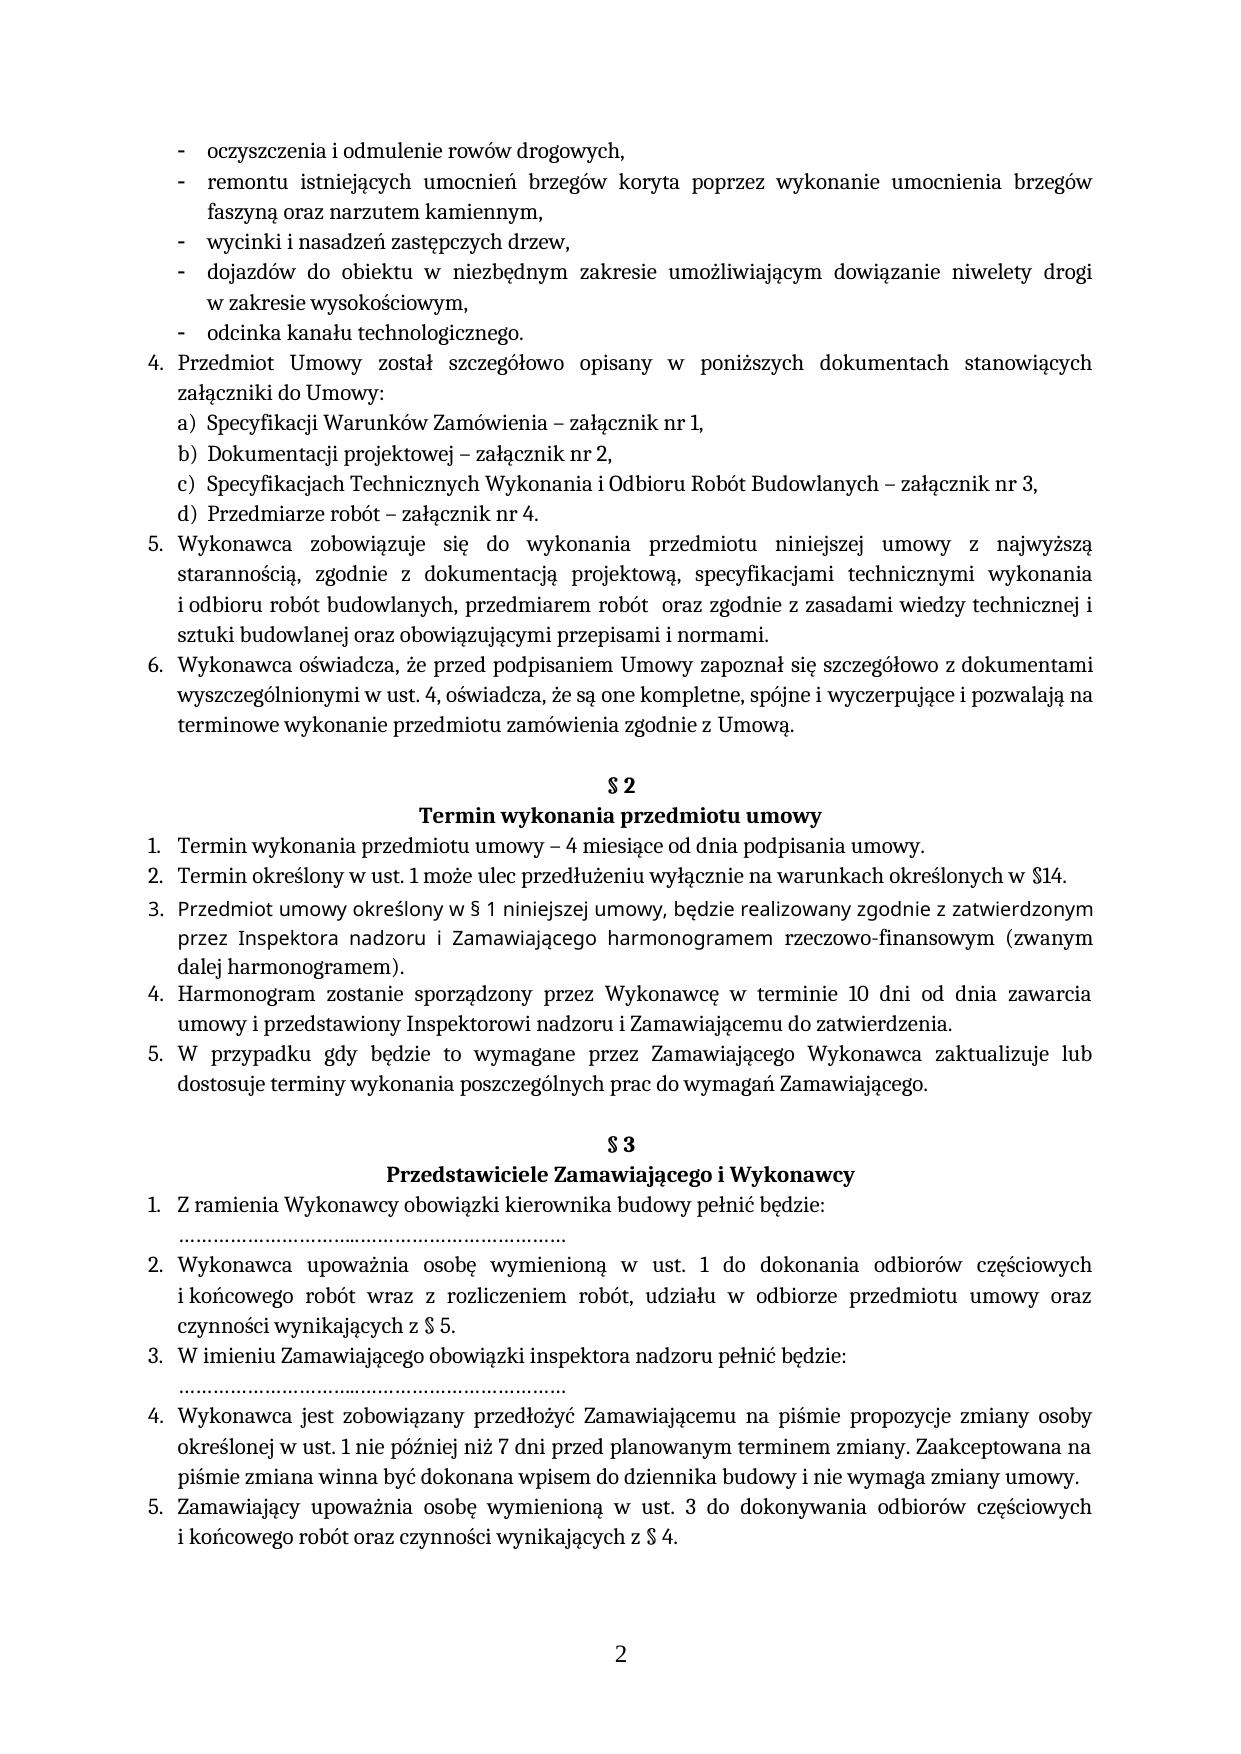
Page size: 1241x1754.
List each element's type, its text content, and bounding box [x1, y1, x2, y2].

list Specyfikacjach Technicznych Wykonania i Odbioru Robót Budowlanych – załącznik nr 3, [177, 471, 1093, 497]
text 4. Harmonogram zostanie sporządzony przez Wykonawcę w terminie 10 dni od dnia zawarcia umowy i przedstawiony Inspektorowi nadzoru i Zamawiającemu do zatwierdzenia. [148, 980, 1093, 1037]
list Specyfikacji Warunków Zamówienia – załącznik nr 1, [177, 410, 1093, 437]
list Przedmiarze robót – załącznik nr 4. [177, 501, 1093, 527]
text Termin wykonania przedmiotu umowy [148, 803, 1093, 829]
text …………………………..……………………………… [177, 1373, 1093, 1399]
list wycinki i nasadzeń zastępczych drzew, [177, 229, 1093, 255]
text 4. Wykonawca jest zobowiązany przedłożyć Zamawiającemu na piśmie propozycje zmiany osoby określonej w ust. 1 nie później niż 7 dni przed planowanym terminem zmiany. Zaakceptowana na piśmie zmiana winna być dokonana wpisem do dziennika budowy i nie wymaga zmiany umowy. [148, 1403, 1093, 1490]
list remontu istniejących umocnień brzegów koryta poprzez wykonanie umocnienia brzegów faszyną oraz narzutem kamiennym, [177, 168, 1093, 225]
text 1. Termin wykonania przedmiotu umowy – 4 miesiące od dnia podpisania umowy. [148, 833, 1093, 859]
list dojazdów do obiektu w niezbędnym zakresie umożliwiającym dowiązanie niwelety drogi w zakresie wysokościowym, [177, 259, 1093, 316]
text 3. W imieniu Zamawiającego obowiązki inspektora nadzoru pełnić będzie: [148, 1343, 1093, 1369]
text 5. Zamawiający upoważnia osobę wymienioną w ust. 3 do dokonywania odbiorów częściowych i końcowego robót oraz czynności wynikających z § 4. [148, 1494, 1093, 1551]
text 2. Termin określony w ust. 1 może ulec przedłużeniu wyłącznie na warunkach określonych w §14. [148, 863, 1093, 890]
text …………………………..……………………………… [177, 1222, 1093, 1248]
text 2. Wykonawca upoważnia osobę wymienioną w ust. 1 do dokonania odbiorów częściowych i końcowego robót wraz z rozliczeniem robót, udziału w odbiorze przedmiotu umowy oraz czynności wynikających z § 5. [148, 1252, 1093, 1339]
text Przedstawiciele Zamawiającego i Wykonawcy [148, 1162, 1093, 1188]
text § 2 [148, 773, 1093, 799]
list Przedmiot Umowy został szczegółowo opisany w poniższych dokumentach stanowiących załączniki do Umowy: [148, 350, 1093, 406]
text 1. Z ramienia Wykonawcy obowiązki kierownika budowy pełnić będzie: [148, 1192, 1093, 1218]
list Dokumentacji projektowej – załącznik nr 2, [177, 440, 1093, 467]
list Wykonawca zobowiązuje się do wykonania przedmiotu niniejszej umowy z najwyższą starannością, zgodnie z dokumentacją projektową, specyfikacjami technicznymi wykonania i odbioru robót budowlanych, przedmiarem robót oraz zgodnie z zasadami wiedzy technicznej i sztuki budowlanej oraz obowiązującymi przepisami i normami. [148, 531, 1093, 648]
list odcinka kanału technologicznego. [177, 319, 1093, 346]
text 3. Przedmiot umowy określony w § 1 niniejszej umowy, będzie realizowany zgodnie z zatwierdzonym przez Inspektora nadzoru i Zamawiającego harmonogramem rzeczowo-finansowym (zwanym dalej harmonogramem). [148, 893, 1093, 980]
text 5. W przypadku gdy będzie to wymagane przez Zamawiającego Wykonawca zaktualizuje lub dostosuje terminy wykonania poszczególnych prac do wymagań Zamawiającego. [148, 1041, 1093, 1097]
list Wykonawca oświadcza, że przed podpisaniem Umowy zapoznał się szczegółowo z dokumentami wyszczególnionymi w ust. 4, oświadcza, że są one kompletne, spójne i wyczerpujące i pozwalają na terminowe wykonanie przedmiotu zamówienia zgodnie z Umową. [148, 652, 1093, 739]
text § 3 [148, 1131, 1093, 1158]
list oczyszczenia i odmulenie rowów drogowych, [177, 138, 1093, 165]
